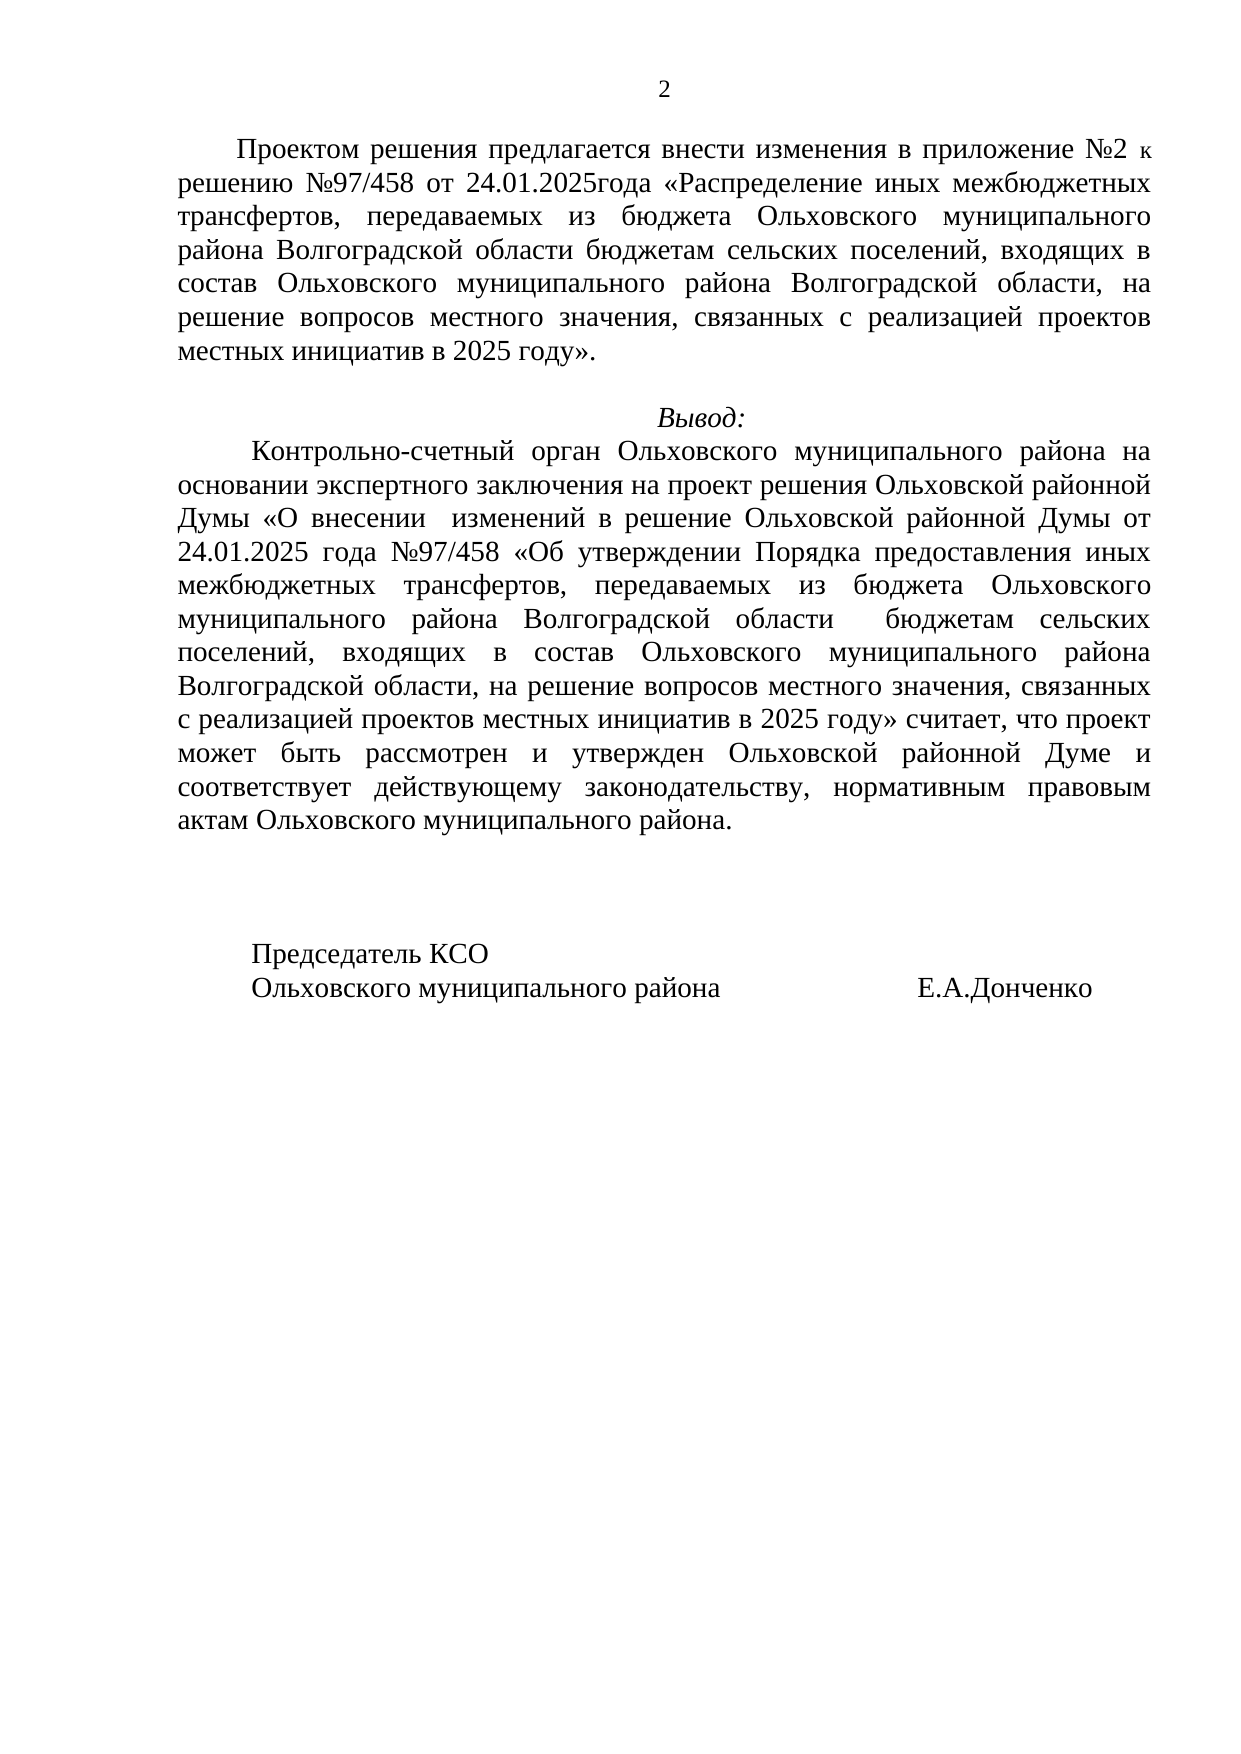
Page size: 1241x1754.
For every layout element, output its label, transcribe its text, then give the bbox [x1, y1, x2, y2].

text Председатель КСО [177, 936, 1152, 970]
text Контрольно-счетный орган Ольховского муниципального района на основании экспертного заключения на проект решения Ольховской районной Думы «О внесении изменений в решение Ольховской районной Думы от 24.01.2025 года №97/458 «Об утверждении Порядка предоставления иных межбюджетных трансфертов, передаваемых из бюджета Ольховского муниципального района Волгоградской области бюджетам сельских поселений, входящих в состав Ольховского муниципального района Волгоградской области, на решение вопросов местного значения, связанных с реализацией проектов местных инициатив в 2025 году» считает, что проект может быть рассмотрен и утвержден Ольховской районной Думе и соответствует действующему законодательству, нормативным правовым актам Ольховского муниципального района. [177, 433, 1152, 836]
text Ольховского муниципального района Е.А.Донченко [177, 970, 1152, 1003]
text Проектом решения предлагается внести изменения в приложение №2 к решению №97/458 от 24.01.2025года «Распределение иных межбюджетных трансфертов, передаваемых из бюджета Ольховского муниципального района Волгоградской области бюджетам сельских поселений, входящих в состав Ольховского муниципального района Волгоградской области, на решение вопросов местного значения, связанных с реализацией проектов местных инициатив в 2025 году». [177, 131, 1152, 366]
text Вывод: [177, 400, 1152, 433]
